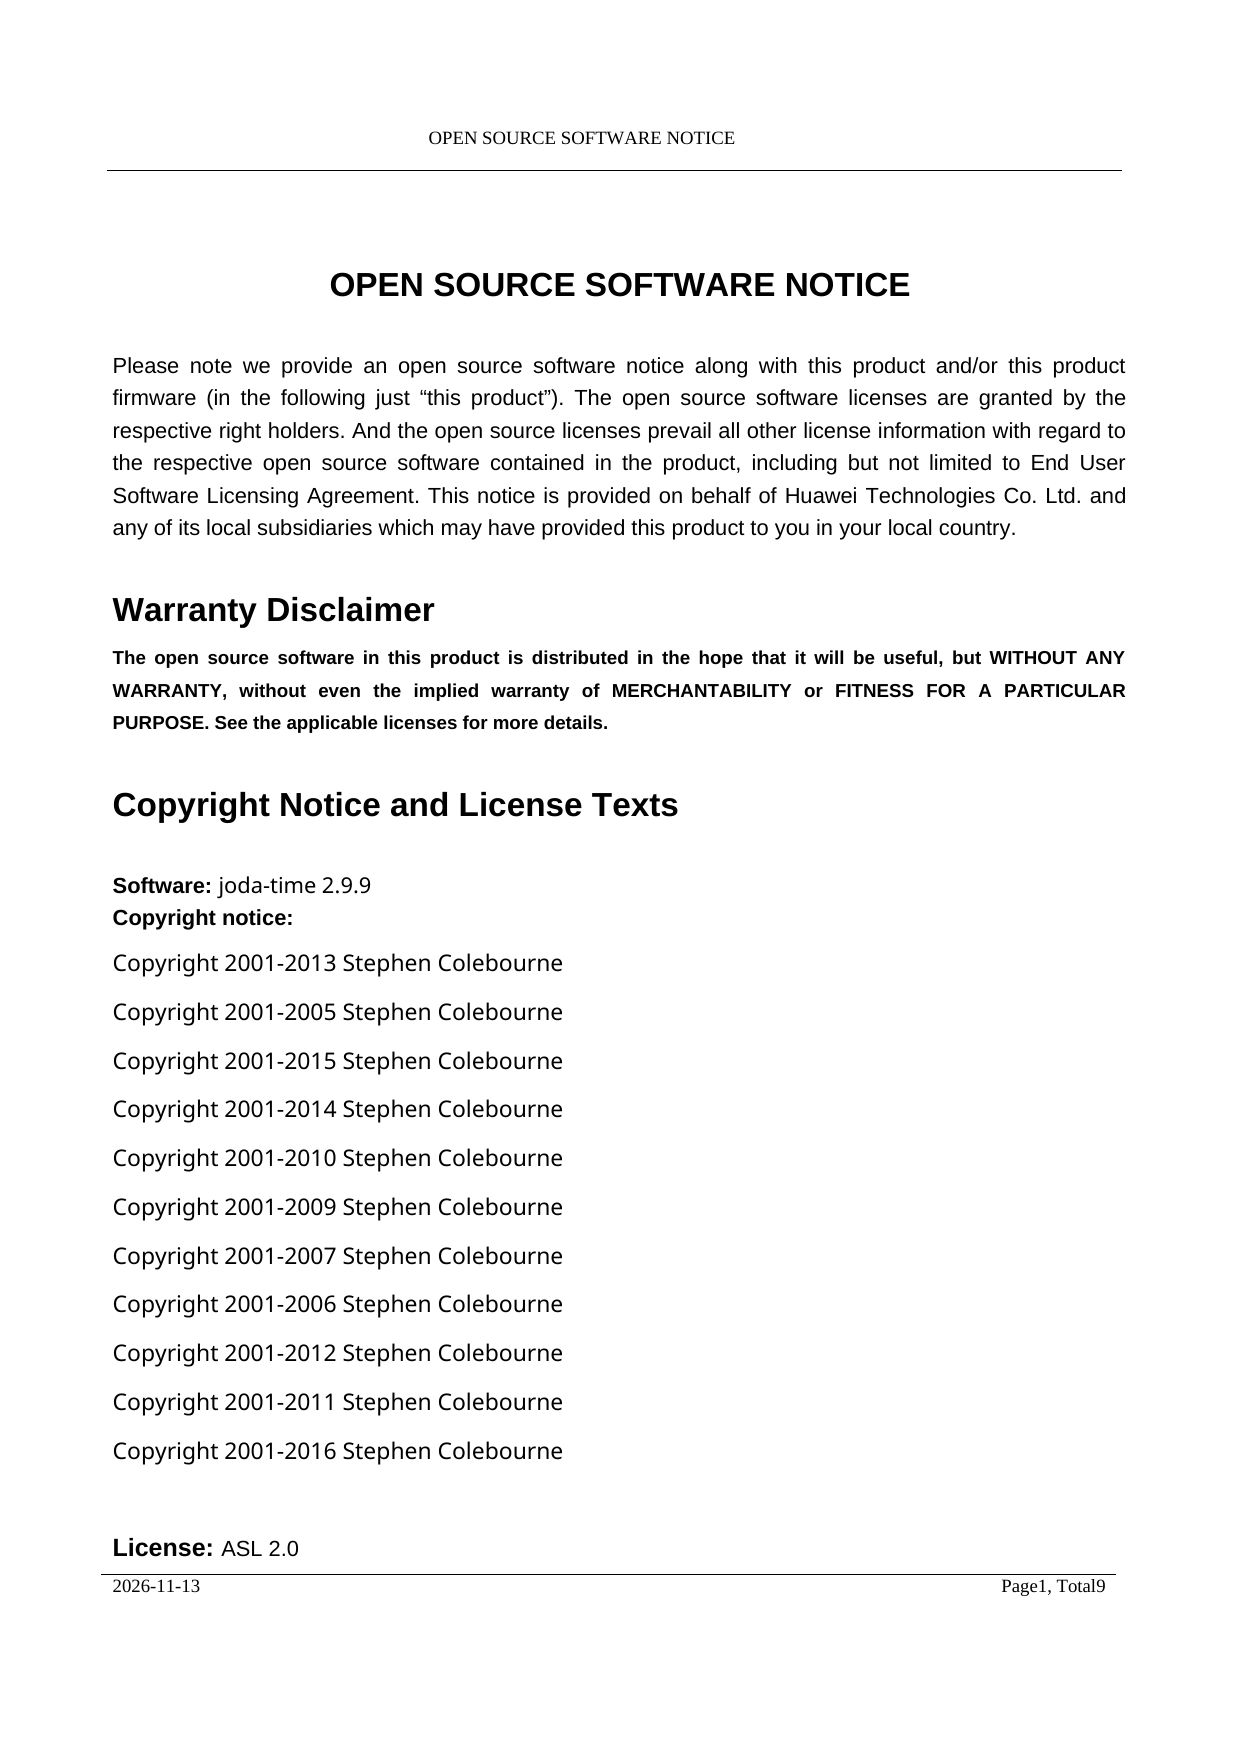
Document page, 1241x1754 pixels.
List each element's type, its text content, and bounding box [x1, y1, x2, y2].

text Copyright 2001-2013 Stephen Colebourne Copyright 2001-2005 Stephen Colebourne Copyright 2001-2015 Stephen Colebourne Copyright 2001-2014 Stephen Colebourne Copyright 2001-2010 Stephen Colebourne Copyright 2001-2009 Stephen Colebourne Copyright 2001-2007 Stephen Colebourne Copyright 2001-2006 Stephen Colebourne Copyright 2001-2012 Stephen Colebourne Copyright 2001-2011 Stephen Colebourne Copyright 2001-2016 Stephen Colebourne [112, 947, 1128, 1515]
text Warranty Disclaimer [112, 576, 1128, 641]
text Software: joda-time 2.9.9 [112, 869, 1128, 901]
text Please note we provide an open source software notice along with this product and/or this product firmware (in the following just “this product”). The open source software licenses are granted by the respective right holders. And the open source licenses prevail all other license information with regard to the respective open source software contained in the product, including but not limited to End User Software Licensing Agreement. This notice is provided on behalf of Huawei Technologies Co. Ltd. and any of its local subsidiaries which may have provided this product to you in your local country. [112, 349, 1128, 544]
text License: ASL 2.0 [112, 1532, 1128, 1564]
text OPEN SOURCE SOFTWARE NOTICE [112, 251, 1128, 316]
text Copyright Notice and License Texts [112, 771, 1128, 836]
text The open source software in this product is distributed in the hope that it will be useful, but WITHOUT ANY WARRANTY, without even the implied warranty of MERCHANTABILITY or FITNESS FOR A PARTICULAR PURPOSE. See the applicable licenses for more details. [112, 641, 1128, 739]
text Copyright notice: [112, 901, 1128, 934]
